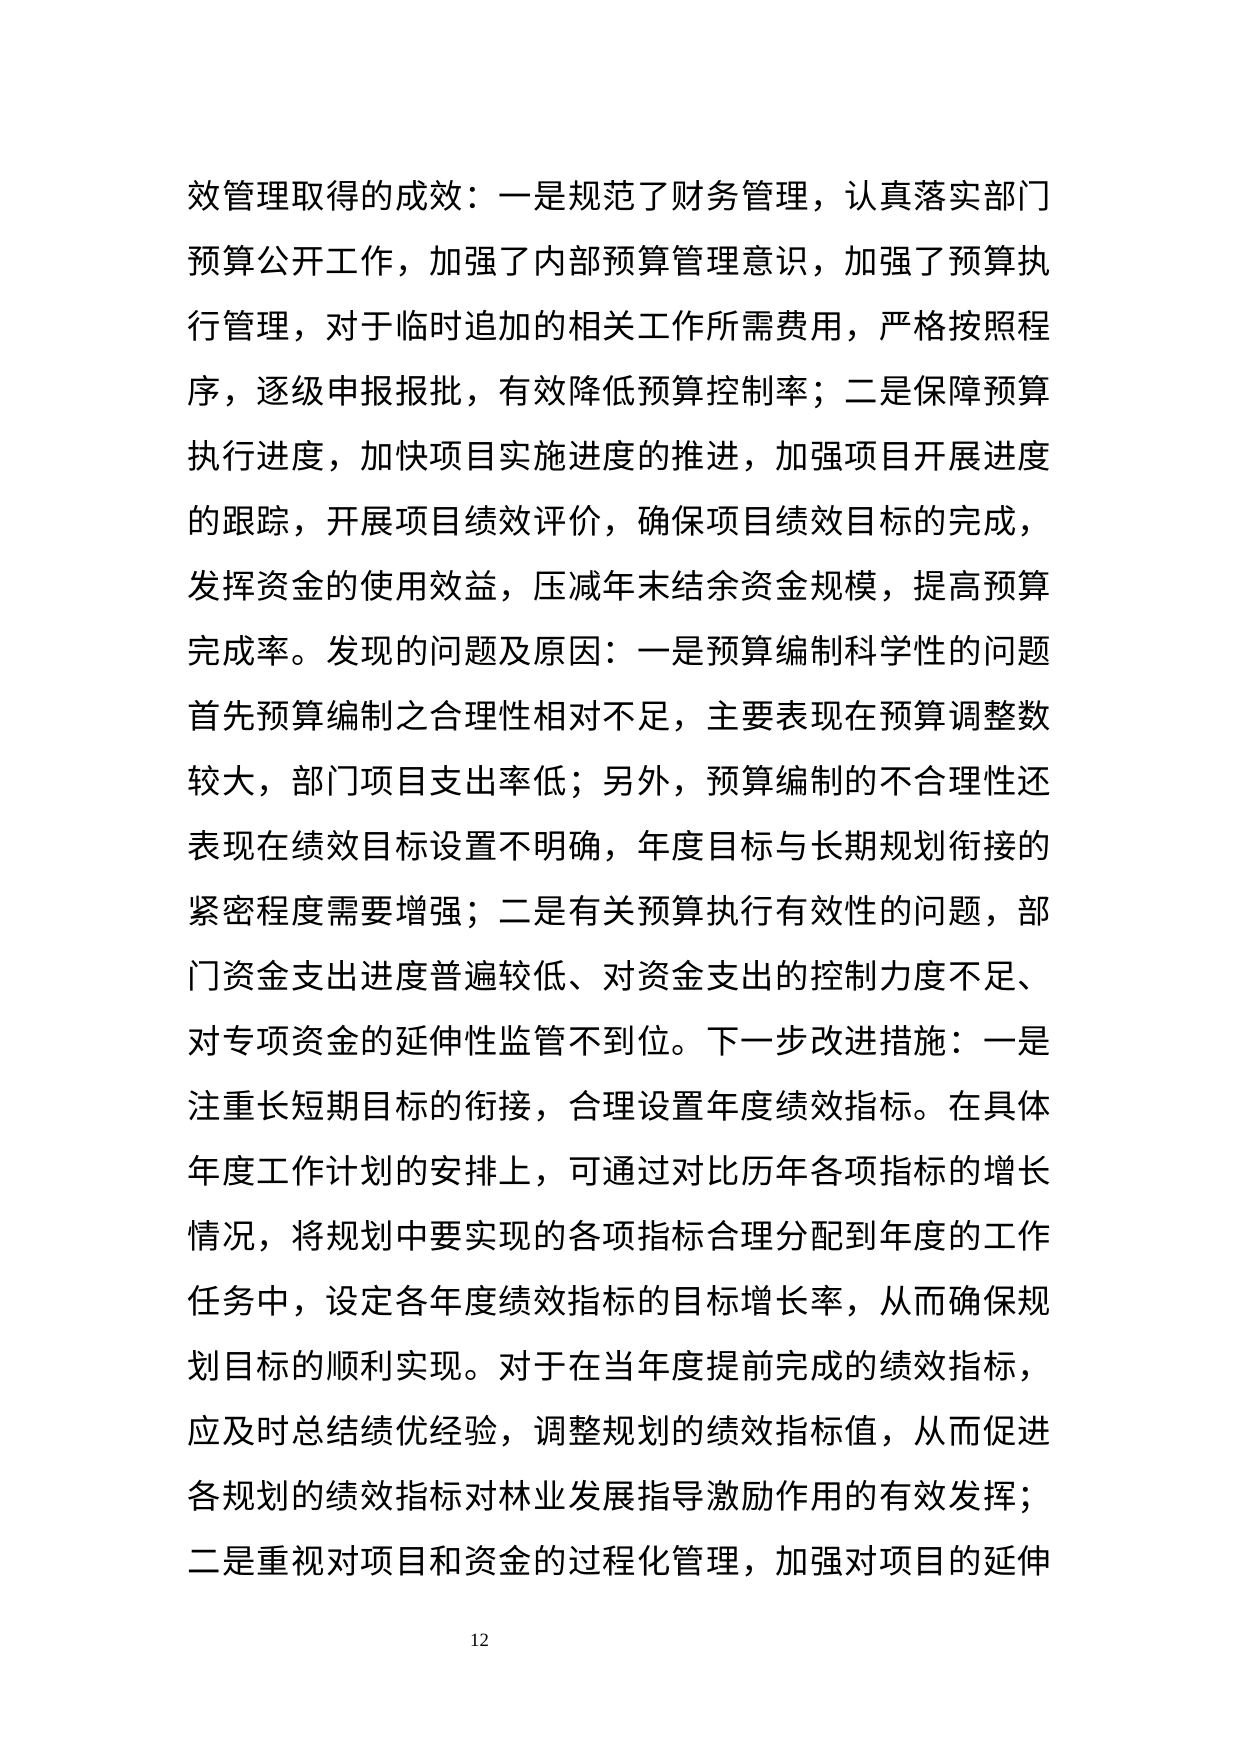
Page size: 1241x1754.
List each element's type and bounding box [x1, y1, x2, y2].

text [187, 162, 1053, 1592]
